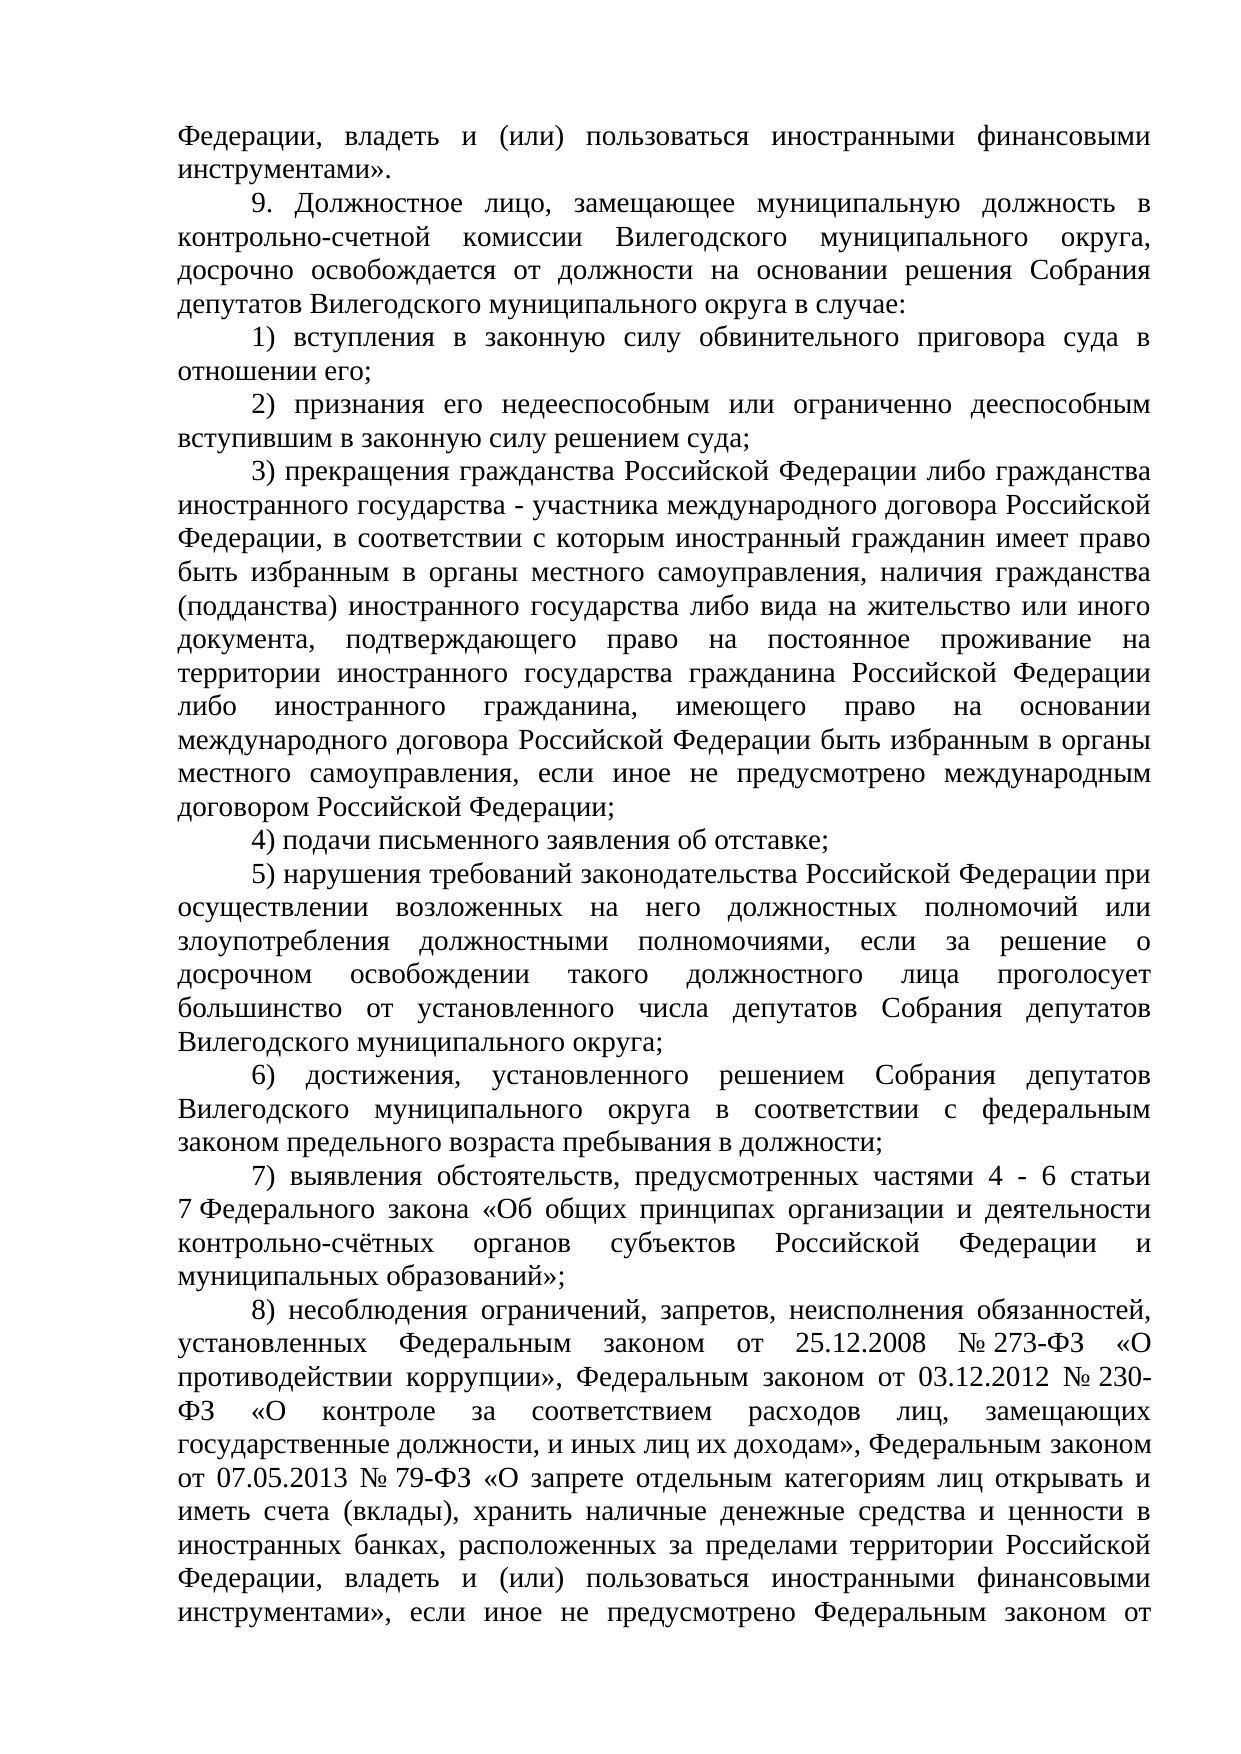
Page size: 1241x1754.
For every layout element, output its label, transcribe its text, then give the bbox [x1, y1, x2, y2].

text 3) прекращения гражданства Российской Федерации либо гражданства иностранного государства - участника международного договора Российской Федерации, в соответствии с которым иностранный гражданин имеет право быть избранным в органы местного самоуправления, наличия гражданства (подданства) иностранного государства либо вида на жительство или иного документа, подтверждающего право на постоянное проживание на территории иностранного государства гражданина Российской Федерации либо иностранного гражданина, имеющего право на основании международного договора Российской Федерации быть избранным в органы местного самоуправления, если иное не предусмотрено международным договором Российской Федерации; [177, 453, 1152, 822]
text 1) вступления в законную силу обвинительного приговора суда в отношении его; [177, 319, 1152, 386]
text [177, 1292, 1152, 1627]
text 6) достижения, установленного решением Собрания депутатов Вилегодского муниципального округа в соответствии с федеральным законом предельного возраста пребывания в должности; [177, 1057, 1152, 1158]
text 7) выявления обстоятельств, предусмотренных частями 4 - 6 статьи 7 Федерального закона «Об общих принципах организации и деятельности контрольно-счётных органов субъектов Российской Федерации и муниципальных образований»; [177, 1158, 1152, 1292]
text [177, 118, 1152, 185]
text 2) признания его недееспособным или ограниченно дееспособным вступившим в законную силу решением суда; [177, 386, 1152, 453]
text 9. Должностное лицо, замещающее муниципальную должность в контрольно-счетной комиссии Вилегодского муниципального округа, досрочно освобождается от должности на основании решения Собрания депутатов Вилегодского муниципального округа в случае: [177, 185, 1152, 319]
text 5) нарушения требований законодательства Российской Федерации при осуществлении возложенных на него должностных полномочий или злоупотребления должностными полномочиями, если за решение о досрочном освобождении такого должностного лица проголосует большинство от установленного числа депутатов Собрания депутатов Вилегодского муниципального округа; [177, 856, 1152, 1057]
text 4) подачи письменного заявления об отставке; [177, 822, 1152, 856]
